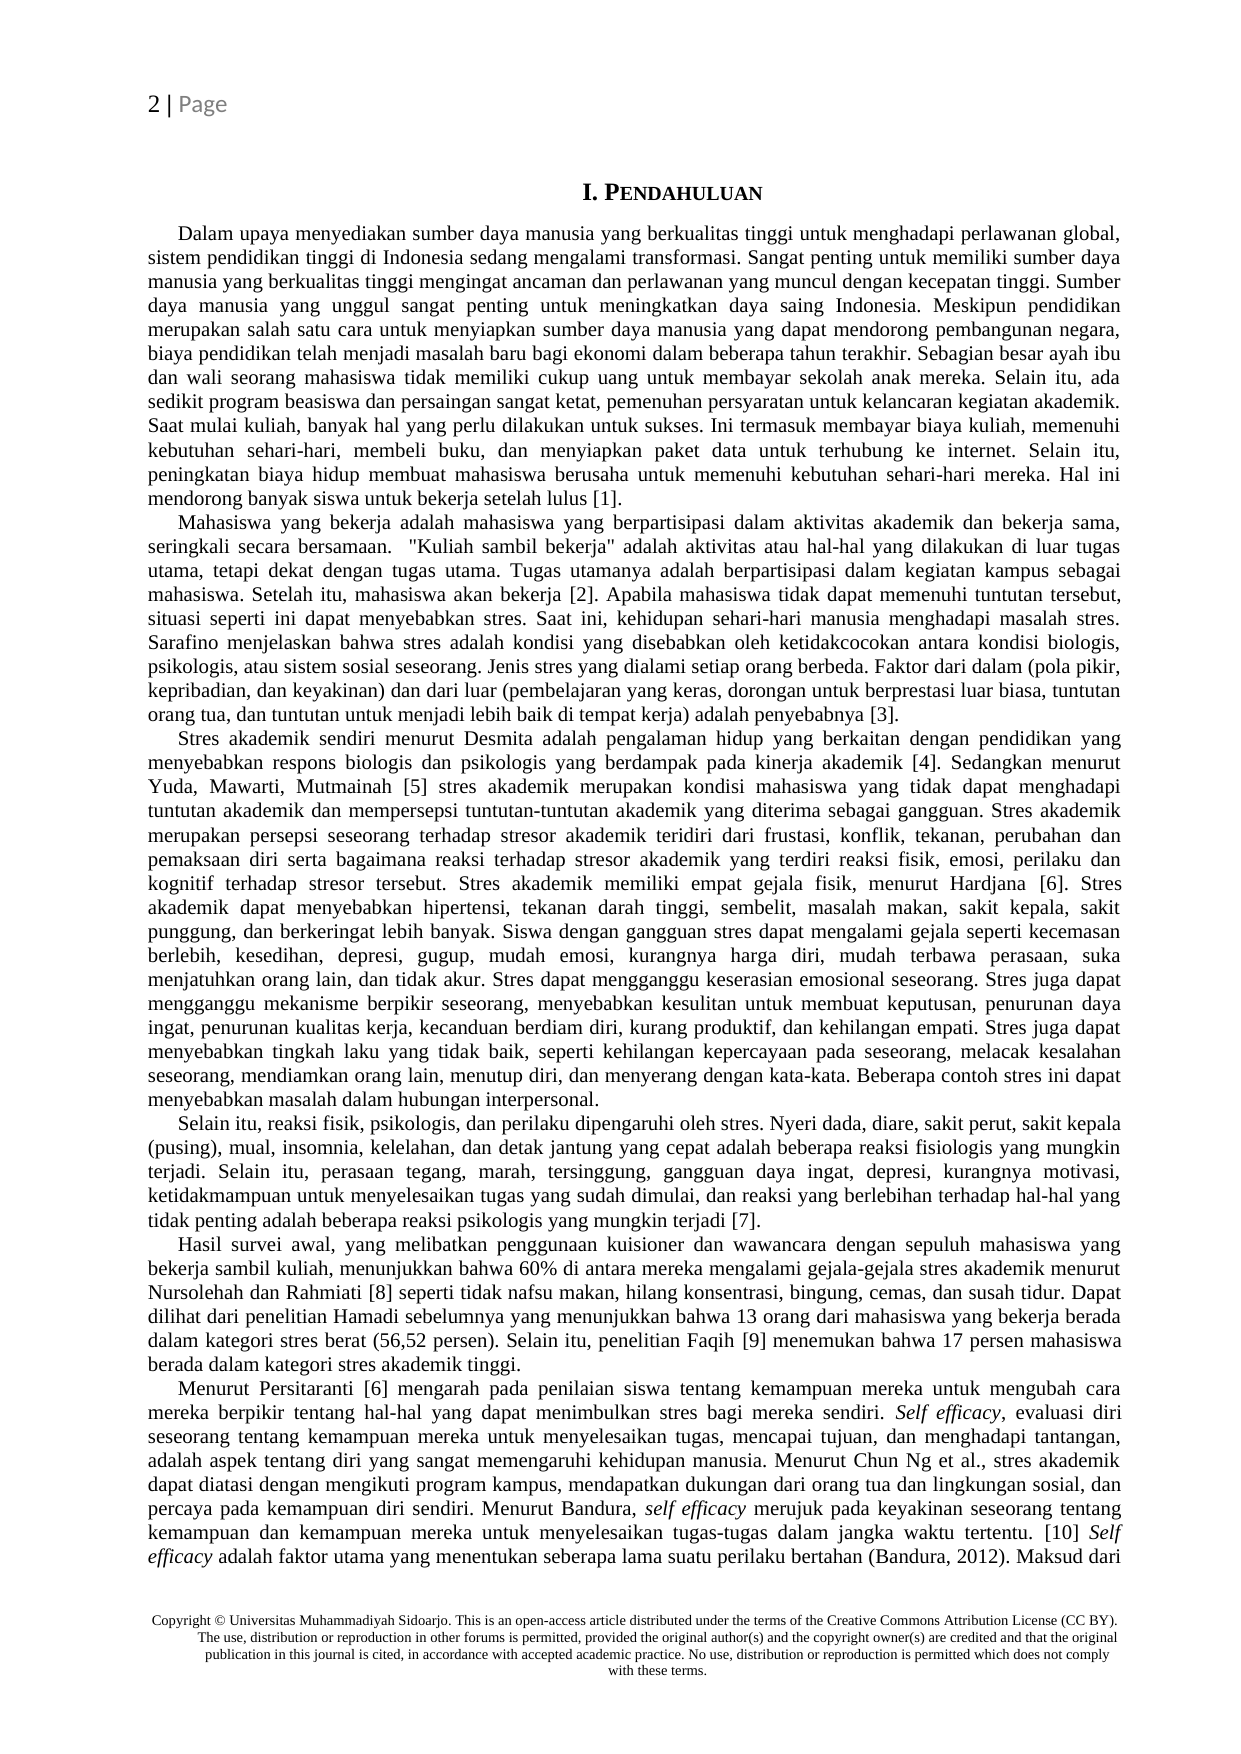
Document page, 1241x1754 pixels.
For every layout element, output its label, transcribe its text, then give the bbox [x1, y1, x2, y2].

text Selain itu, reaksi fisik, psikologis, dan perilaku dipengaruhi oleh stres. Nyeri dada, diare, sakit perut, sakit kepala (pusing), mual, insomnia, kelelahan, dan detak jantung yang cepat adalah beberapa reaksi fisiologis yang mungkin terjadi. Selain itu, perasaan tegang, marah, tersinggung, gangguan daya ingat, depresi, kurangnya motivasi, ketidakmampuan untuk menyelesaikan tugas yang sudah dimulai, dan reaksi yang berlebihan terhadap hal-hal yang tidak penting adalah beberapa reaksi psikologis yang mungkin terjadi [7]. [148, 1111, 1122, 1232]
text Dalam upaya menyediakan sumber daya manusia yang berkualitas tinggi untuk menghadapi perlawanan global, sistem pendidikan tinggi di Indonesia sedang mengalami transformasi. Sangat penting untuk memiliki sumber daya manusia yang berkualitas tinggi mengingat ancaman dan perlawanan yang muncul dengan kecepatan tinggi. Sumber daya manusia yang unggul sangat penting untuk meningkatkan daya saing Indonesia. Meskipun pendidikan merupakan salah satu cara untuk menyiapkan sumber daya manusia yang dapat mendorong pembangunan negara, biaya pendidikan telah menjadi masalah baru bagi ekonomi dalam beberapa tahun terakhir. Sebagian besar ayah ibu dan wali seorang mahasiswa tidak memiliki cukup uang untuk membayar sekolah anak mereka. Selain itu, ada sedikit program beasiswa dan persaingan sangat ketat, pemenuhan persyaratan untuk kelancaran kegiatan akademik. Saat mulai kuliah, banyak hal yang perlu dilakukan untuk sukses. Ini termasuk membayar biaya kuliah, memenuhi kebutuhan sehari-hari, membeli buku, dan menyiapkan paket data untuk terhubung ke internet. Selain itu, peningkatan biaya hidup membuat mahasiswa berusaha untuk memenuhi kebutuhan sehari-hari mereka. Hal ini mendorong banyak siswa untuk bekerja setelah lulus [1]. [148, 221, 1122, 510]
text Mahasiswa yang bekerja adalah mahasiswa yang berpartisipasi dalam aktivitas akademik dan bekerja sama, seringkali secara bersamaan. "Kuliah sambil bekerja" adalah aktivitas atau hal-hal yang dilakukan di luar tugas utama, tetapi dekat dengan tugas utama. Tugas utamanya adalah berpartisipasi dalam kegiatan kampus sebagai mahasiswa. Setelah itu, mahasiswa akan bekerja [2]. Apabila mahasiswa tidak dapat memenuhi tuntutan tersebut, situasi seperti ini dapat menyebabkan stres. Saat ini, kehidupan sehari-hari manusia menghadapi masalah stres. Sarafino menjelaskan bahwa stres adalah kondisi yang disebabkan oleh ketidakcocokan antara kondisi biologis, psikologis, atau sistem sosial seseorang. Jenis stres yang dialami setiap orang berbeda. Faktor dari dalam (pola pikir, kepribadian, dan keyakinan) dan dari luar (pembelajaran yang keras, dorongan untuk berprestasi luar biasa, tuntutan orang tua, dan tuntutan untuk menjadi lebih baik di tempat kerja) adalah penyebabnya [3]. [148, 510, 1122, 726]
text Hasil survei awal, yang melibatkan penggunaan kuisioner dan wawancara dengan sepuluh mahasiswa yang bekerja sambil kuliah, menunjukkan bahwa 60% di antara mereka mengalami gejala-gejala stres akademik menurut Nursolehah dan Rahmiati [8] seperti tidak nafsu makan, hilang konsentrasi, bingung, cemas, dan susah tidur. Dapat dilihat dari penelitian Hamadi sebelumnya yang menunjukkan bahwa 13 orang dari mahasiswa yang bekerja berada dalam kategori stres berat (56,52 persen). Selain itu, penelitian Faqih [9] menemukan bahwa 17 persen mahasiswa berada dalam kategori stres akademik tinggi. [148, 1232, 1122, 1376]
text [148, 1376, 1122, 1568]
text Stres akademik sendiri menurut Desmita adalah pengalaman hidup yang berkaitan dengan pendidikan yang menyebabkan respons biologis dan psikologis yang berdampak pada kinerja akademik [4]. Sedangkan menurut Yuda, Mawarti, Mutmainah [5] stres akademik merupakan kondisi mahasiswa yang tidak dapat menghadapi tuntutan akademik dan mempersepsi tuntutan-tuntutan akademik yang diterima sebagai gangguan. Stres akademik merupakan persepsi seseorang terhadap stresor akademik teridiri dari frustasi, konflik, tekanan, perubahan dan pemaksaan diri serta bagaimana reaksi terhadap stresor akademik yang terdiri reaksi fisik, emosi, perilaku dan kognitif terhadap stresor tersebut. Stres akademik memiliki empat gejala fisik, menurut Hardjana [6]. Stres akademik dapat menyebabkan hipertensi, tekanan darah tinggi, sembelit, masalah makan, sakit kepala, sakit punggung, dan berkeringat lebih banyak. Siswa dengan gangguan stres dapat mengalami gejala seperti kecemasan berlebih, kesedihan, depresi, gugup, mudah emosi, kurangnya harga diri, mudah terbawa perasaan, suka menjatuhkan orang lain, dan tidak akur. Stres dapat mengganggu keserasian emosional seseorang. Stres juga dapat mengganggu mekanisme berpikir seseorang, menyebabkan kesulitan untuk membuat keputusan, penurunan daya ingat, penurunan kualitas kerja, kecanduan berdiam diri, kurang produktif, dan kehilangan empati. Stres juga dapat menyebabkan tingkah laku yang tidak baik, seperti kehilangan kepercayaan pada seseorang, melacak kesalahan seseorang, mendiamkan orang lain, menutup diri, dan menyerang dengan kata-kata. Beberapa contoh stres ini dapat menyebabkan masalah dalam hubungan interpersonal. [148, 726, 1122, 1111]
subtitle I. Pendahuluan [148, 177, 1122, 206]
